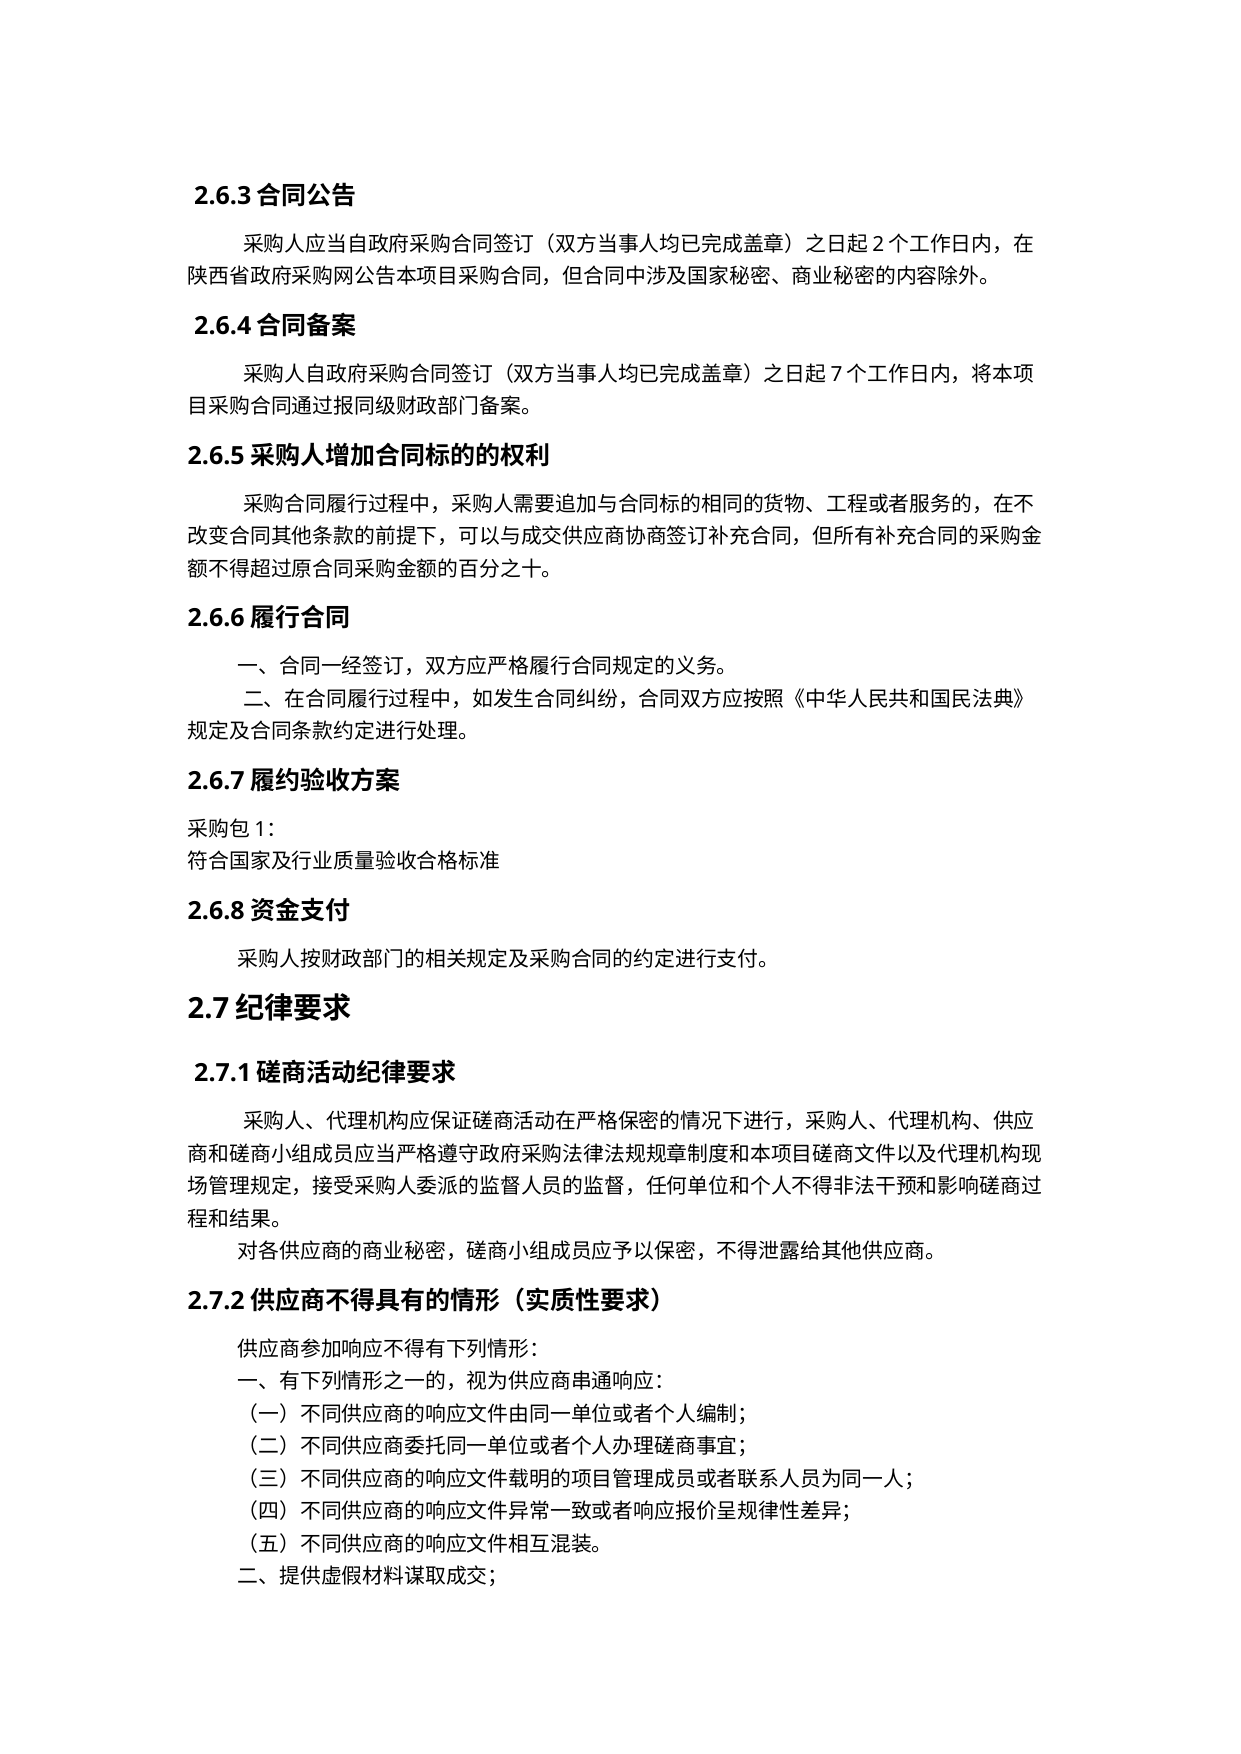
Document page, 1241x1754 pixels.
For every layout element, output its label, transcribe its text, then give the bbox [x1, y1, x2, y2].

text 2.6.3合同公告 [187, 162, 1053, 227]
text 二、提供虚假材料谋取成交； [187, 1559, 1053, 1592]
text 2.6.4合同备案 [187, 292, 1053, 357]
text （三）不同供应商的响应文件载明的项目管理成员或者联系人员为同一人； [187, 1462, 1053, 1494]
text 采购人自政府采购合同签订（双方当事人均已完成盖章）之日起7个工作日内，将本项目采购合同通过报同级财政部门备案。 [187, 357, 1053, 422]
text 2.7纪律要求 [187, 974, 1053, 1039]
text 符合国家及行业质量验收合格标准 [187, 844, 1053, 877]
text 2.7.2供应商不得具有的情形（实质性要求） [187, 1267, 1053, 1332]
text 采购人按财政部门的相关规定及采购合同的约定进行支付。 [187, 942, 1053, 974]
text 供应商参加响应不得有下列情形： [187, 1332, 1053, 1364]
text 2.6.7履约验收方案 [187, 747, 1053, 812]
text 一、合同一经签订，双方应严格履行合同规定的义务。 [187, 649, 1053, 682]
text （五）不同供应商的响应文件相互混装。 [187, 1527, 1053, 1559]
text 采购合同履行过程中，采购人需要追加与合同标的相同的货物、工程或者服务的，在不改变合同其他条款的前提下，可以与成交供应商协商签订补充合同，但所有补充合同的采购金额不得超过原合同采购金额的百分之十。 [187, 487, 1053, 584]
text 一、有下列情形之一的，视为供应商串通响应： [187, 1364, 1053, 1397]
text 2.6.6履行合同 [187, 584, 1053, 649]
text （四）不同供应商的响应文件异常一致或者响应报价呈规律性差异； [187, 1494, 1053, 1527]
text 二、在合同履行过程中，如发生合同纠纷，合同双方应按照《中华人民共和国民法典》规定及合同条款约定进行处理。 [187, 682, 1053, 747]
text 2.6.8资金支付 [187, 877, 1053, 942]
text 对各供应商的商业秘密，磋商小组成员应予以保密，不得泄露给其他供应商。 [187, 1234, 1053, 1267]
text 采购包1： [187, 812, 1053, 844]
text 2.7.1磋商活动纪律要求 [187, 1039, 1053, 1104]
text （一）不同供应商的响应文件由同一单位或者个人编制； [187, 1397, 1053, 1429]
text 2.6.5采购人增加合同标的的权利 [187, 422, 1053, 487]
text （二）不同供应商委托同一单位或者个人办理磋商事宜； [187, 1429, 1053, 1462]
text 采购人应当自政府采购合同签订（双方当事人均已完成盖章）之日起2个工作日内，在陕西省政府采购网公告本项目采购合同，但合同中涉及国家秘密、商业秘密的内容除外。 [187, 227, 1053, 292]
text 采购人、代理机构应保证磋商活动在严格保密的情况下进行，采购人、代理机构、供应商和磋商小组成员应当严格遵守政府采购法律法规规章制度和本项目磋商文件以及代理机构现场管理规定，接受采购人委派的监督人员的监督，任何单位和个人不得非法干预和影响磋商过程和结果。 [187, 1104, 1053, 1234]
